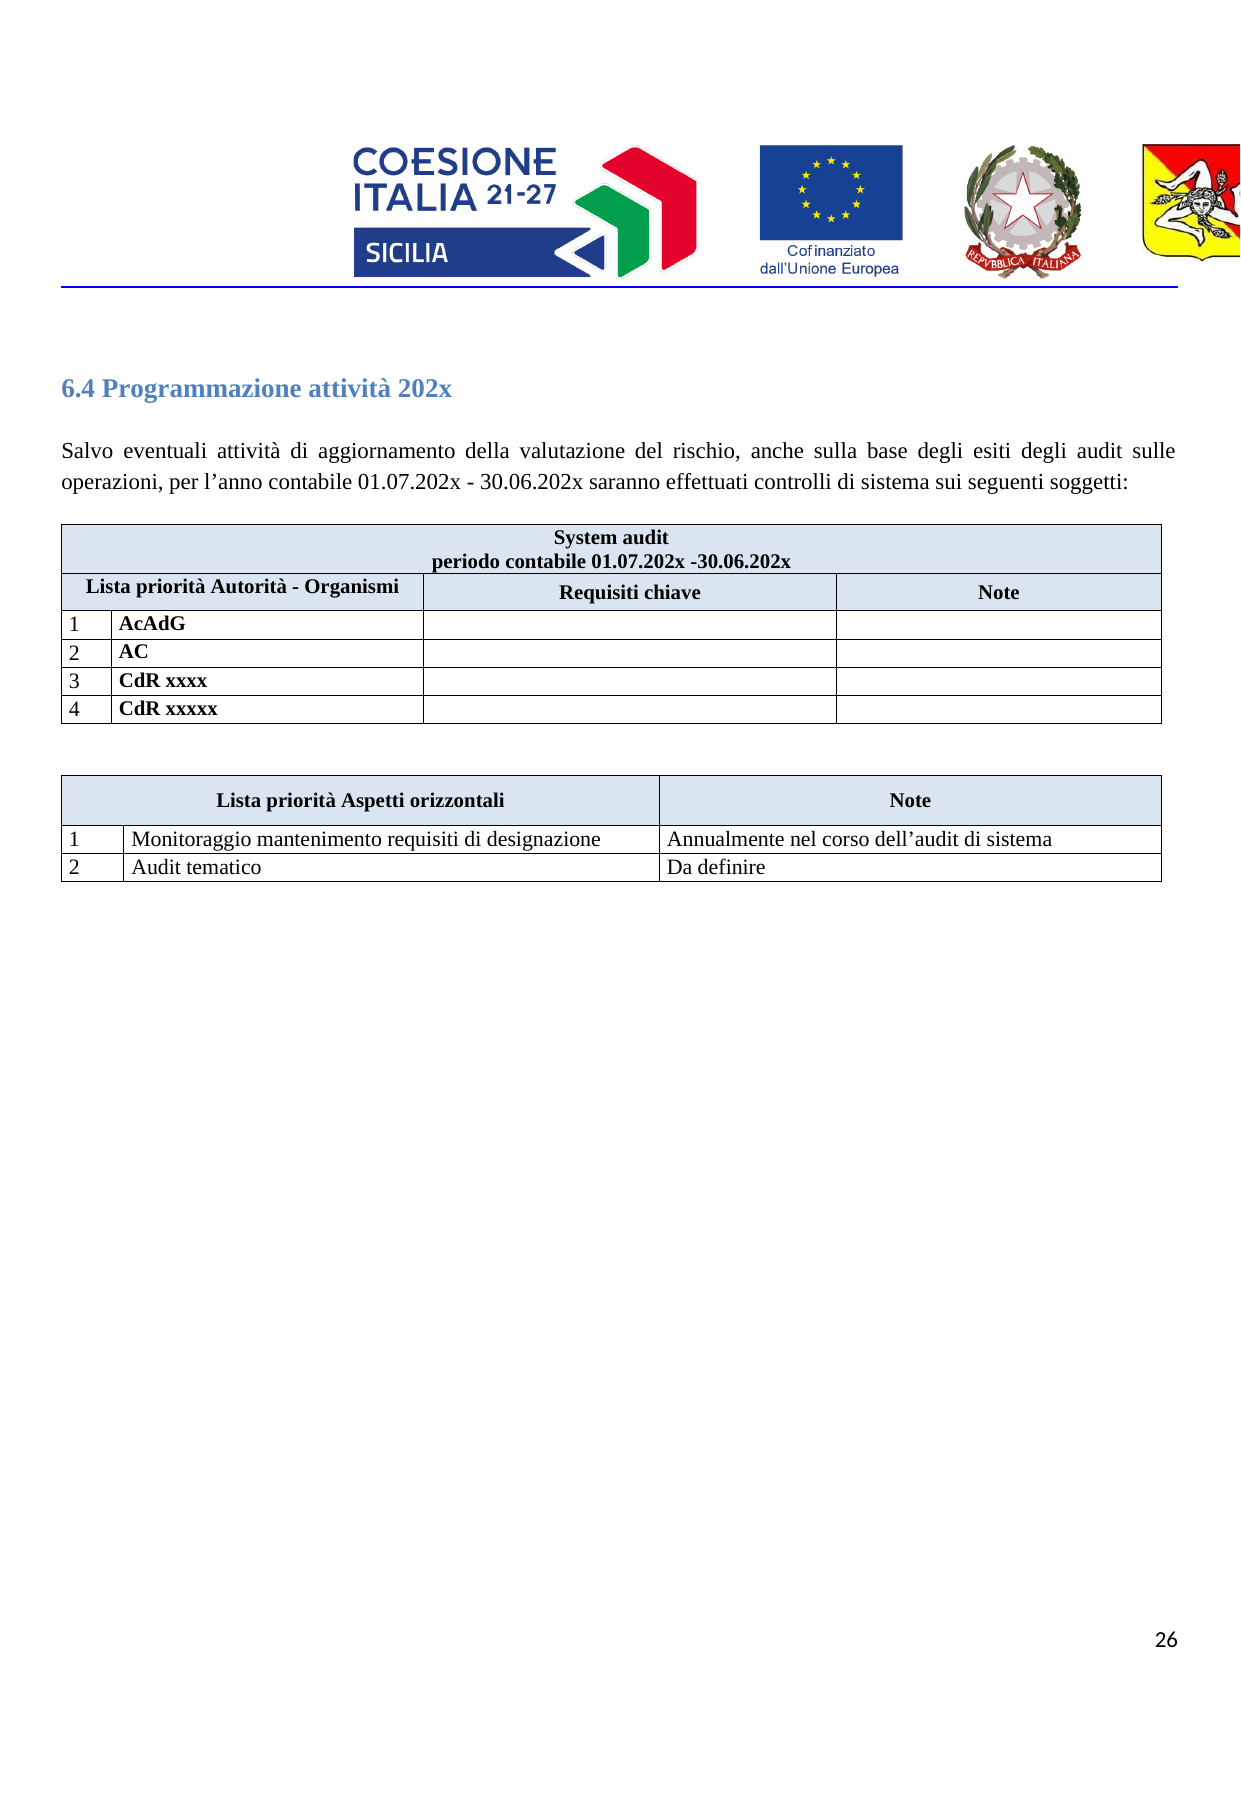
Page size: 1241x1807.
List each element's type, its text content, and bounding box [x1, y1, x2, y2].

table_header Lista priorità Aspetti orizzontali [62, 776, 659, 825]
table_cell Audit tematico [124, 854, 659, 881]
picture [353, 142, 1081, 279]
table_cell AcAdG [112, 611, 423, 638]
text Salvo eventuali attività di aggiornamento della valutazione del rischio, anche sulla base degli esiti degli audit sulle operazioni, per l’anno contabile 01.07.202x - 30.06.202x saranno effettuati controlli di sistema sui seguenti soggetti: [61, 433, 1178, 494]
table_cell 3 [62, 668, 111, 695]
table_header System audit periodo contabile 01.07.202x -30.06.202x [62, 525, 1161, 573]
table_cell [837, 668, 1161, 695]
table_cell AC [112, 640, 423, 667]
table_cell Da definire [660, 854, 1161, 881]
table_cell [424, 611, 836, 638]
table_cell 1 [62, 826, 123, 853]
table_cell [837, 696, 1161, 723]
table_cell [837, 640, 1161, 667]
table_header Note [660, 776, 1161, 825]
table_cell 2 [62, 854, 123, 881]
table_cell Monitoraggio mantenimento requisiti di designazione [124, 826, 659, 853]
table_cell 1 [62, 611, 111, 638]
table_cell 2 [62, 640, 111, 667]
table_cell [837, 611, 1161, 638]
table_cell Requisiti chiave [424, 574, 836, 610]
picture [1142, 144, 1241, 262]
table_cell CdR xxxx [112, 668, 423, 695]
table_cell CdR xxxxx [112, 696, 423, 723]
subtitle 6.4 Programmazione attività 202x [61, 372, 1178, 403]
table_cell [424, 696, 836, 723]
table_cell 4 [62, 696, 111, 723]
table_cell Lista priorità Autorità - Organismi [62, 574, 423, 610]
table_cell [424, 640, 836, 667]
table_cell Annualmente nel corso dell’audit di sistema [660, 826, 1161, 853]
table_cell [424, 668, 836, 695]
table_cell Note [837, 574, 1161, 610]
